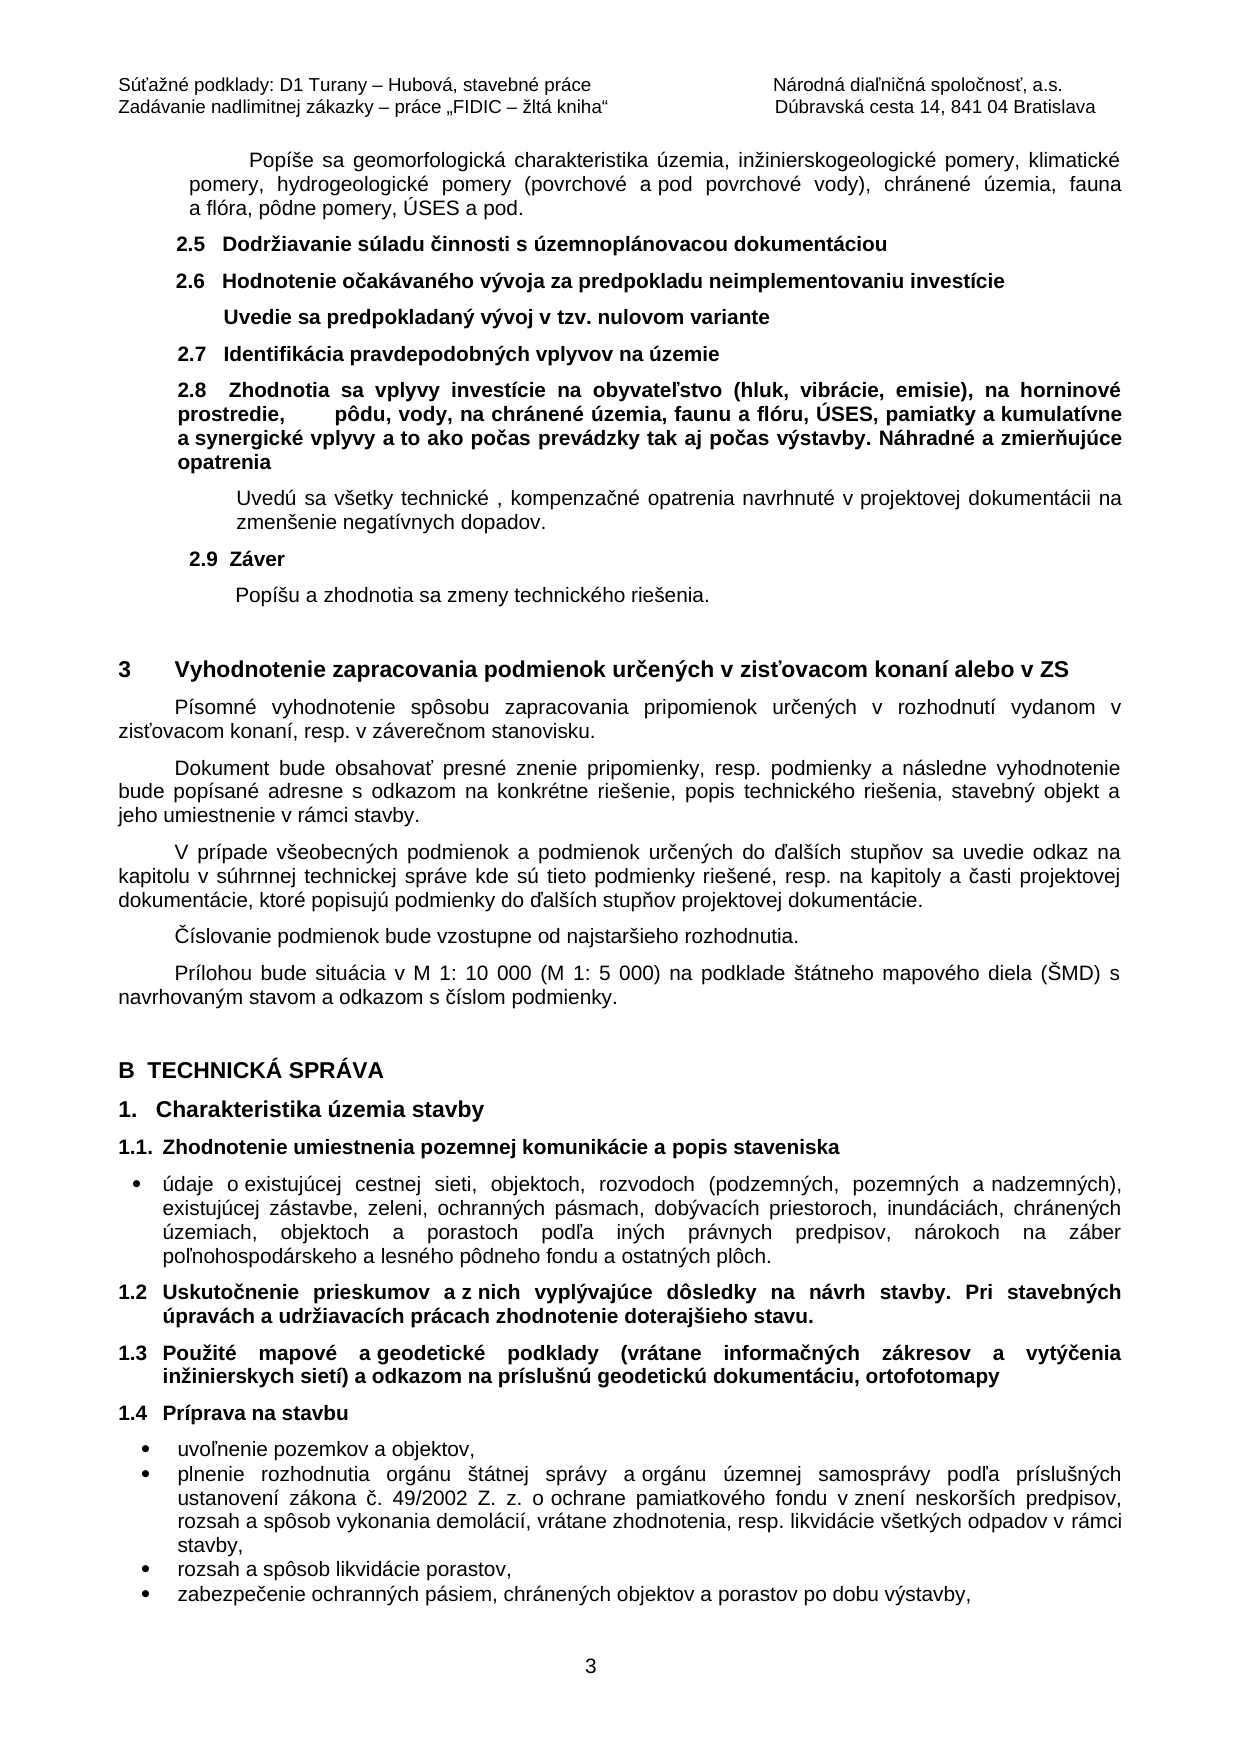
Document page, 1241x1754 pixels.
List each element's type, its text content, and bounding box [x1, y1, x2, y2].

list Zhodnotenie umiestnenia pozemnej komunikácie a popis staveniska [118, 1135, 1122, 1159]
list Použité mapové a geodetické podklady (vrátane informačných zákresov a vytýčenia inžinierskych sietí) a odkazom na príslušnú geodetickú dokumentáciu, ortofotomapy [118, 1340, 1122, 1388]
text Číslovanie podmienok bude vzostupne od najstaršieho rozhodnutia. [174, 924, 1122, 948]
text Uvedú sa všetky technické , kompenzačné opatrenia navrhnuté v projektovej dokumentácii na zmenšenie negatívnych dopadov. [236, 486, 1122, 534]
text V prípade všeobecných podmienok a podmienok určených do ďalších stupňov sa uvedie odkaz na kapitolu v súhrnnej technickej správe kde sú tieto podmienky riešené, resp. na kapitoly a časti projektovej dokumentácie, ktoré popisujú podmienky do ďalších stupňov projektovej dokumentácie. [118, 840, 1122, 912]
list plnenie rozhodnutia orgánu štátnej správy a orgánu územnej samosprávy podľa príslušných ustanovení zákona č. 49/2002 Z. z. o ochrane pamiatkového fondu v znení neskorších predpisov, rozsah a spôsob vykonania demolácií, vrátane zhodnotenia, resp. likvidácie všetkých odpadov v rámci stavby, [142, 1461, 1122, 1557]
text Prílohou bude situácia v M 1: 10 000 (M 1: 5 000) na podklade štátneho mapového diela (ŠMD) s navrhovaným stavom a odkazom s číslom podmienky. [118, 961, 1122, 1008]
text 2.5 Dodržiavanie súladu činnosti s územnoplánovacou dokumentáciou [118, 232, 1122, 256]
text 2.7 Identifikácia pravdepodobných vplyvov na územie [118, 341, 1122, 365]
text B TECHNICKÁ SPRÁVA [118, 1057, 1122, 1084]
text Dokument bude obsahovať presné znenie pripomienky, resp. podmienky a následne vyhodnotenie bude popísané adresne s odkazom na konkrétne riešenie, popis technického riešenia, stavebný objekt a jeho umiestnenie v rámci stavby. [118, 755, 1122, 827]
list údaje o existujúcej cestnej sieti, objektoch, rozvodoch (podzemných, pozemných a nadzemných), existujúcej zástavbe, zeleni, ochranných pásmach, dobývacích priestoroch, inundáciách, chránených územiach, objektoch a porastoch podľa iných právnych predpisov, nárokoch na záber poľnohospodárskeho a lesného pôdneho fondu a ostatných plôch. [133, 1172, 1122, 1267]
text Popíšu a zhodnotia sa zmeny technického riešenia. [189, 583, 1122, 607]
text Popíše sa geomorfologická charakteristika územia, inžinierskogeologické pomery, klimatické pomery, hydrogeologické pomery (povrchové a pod povrchové vody), chránené územia, fauna a flóra, pôdne pomery, ÚSES a pod. [189, 148, 1122, 219]
text 2.9 Záver [189, 547, 1122, 571]
list Príprava na stavbu [118, 1401, 1122, 1425]
text Písomné vyhodnotenie spôsobu zapracovania pripomienok určených v rozhodnutí vydanom v zisťovacom konaní, resp. v záverečnom stanovisku. [118, 695, 1122, 743]
list uvoľnenie pozemkov a objektov, [142, 1437, 1122, 1461]
list Uskutočnenie prieskumov a z nich vyplývajúce dôsledky na návrh stavby. Pri stavebných úpravách a udržiavacích prácach zhodnotenie doterajšieho stavu. [118, 1280, 1122, 1328]
list Vyhodnotenie zapracovania podmienok určených v zisťovacom konaní alebo v ZS [118, 656, 1122, 682]
text 2.6 Hodnotenie očakávaného vývoja za predpokladu neimplementovaniu investície [118, 268, 1122, 292]
list Charakteristika územia stavby [118, 1096, 1122, 1123]
list zabezpečenie ochranných pásiem, chránených objektov a porastov po dobu výstavby, [142, 1581, 1122, 1605]
text Uvedie sa predpokladaný vývoj v tzv. nulovom variante [118, 305, 1122, 329]
text 2.8 Zhodnotia sa vplyvy investície na obyvateľstvo (hluk, vibrácie, emisie), na horninové prostredie, pôdu, vody, na chránené územia, faunu a flóru, ÚSES, pamiatky a kumulatívne a synergické vplyvy a to ako počas prevádzky tak aj počas výstavby. Náhradné a zmierňujúce opatrenia [177, 378, 1122, 474]
list rozsah a spôsob likvidácie porastov, [142, 1557, 1122, 1581]
